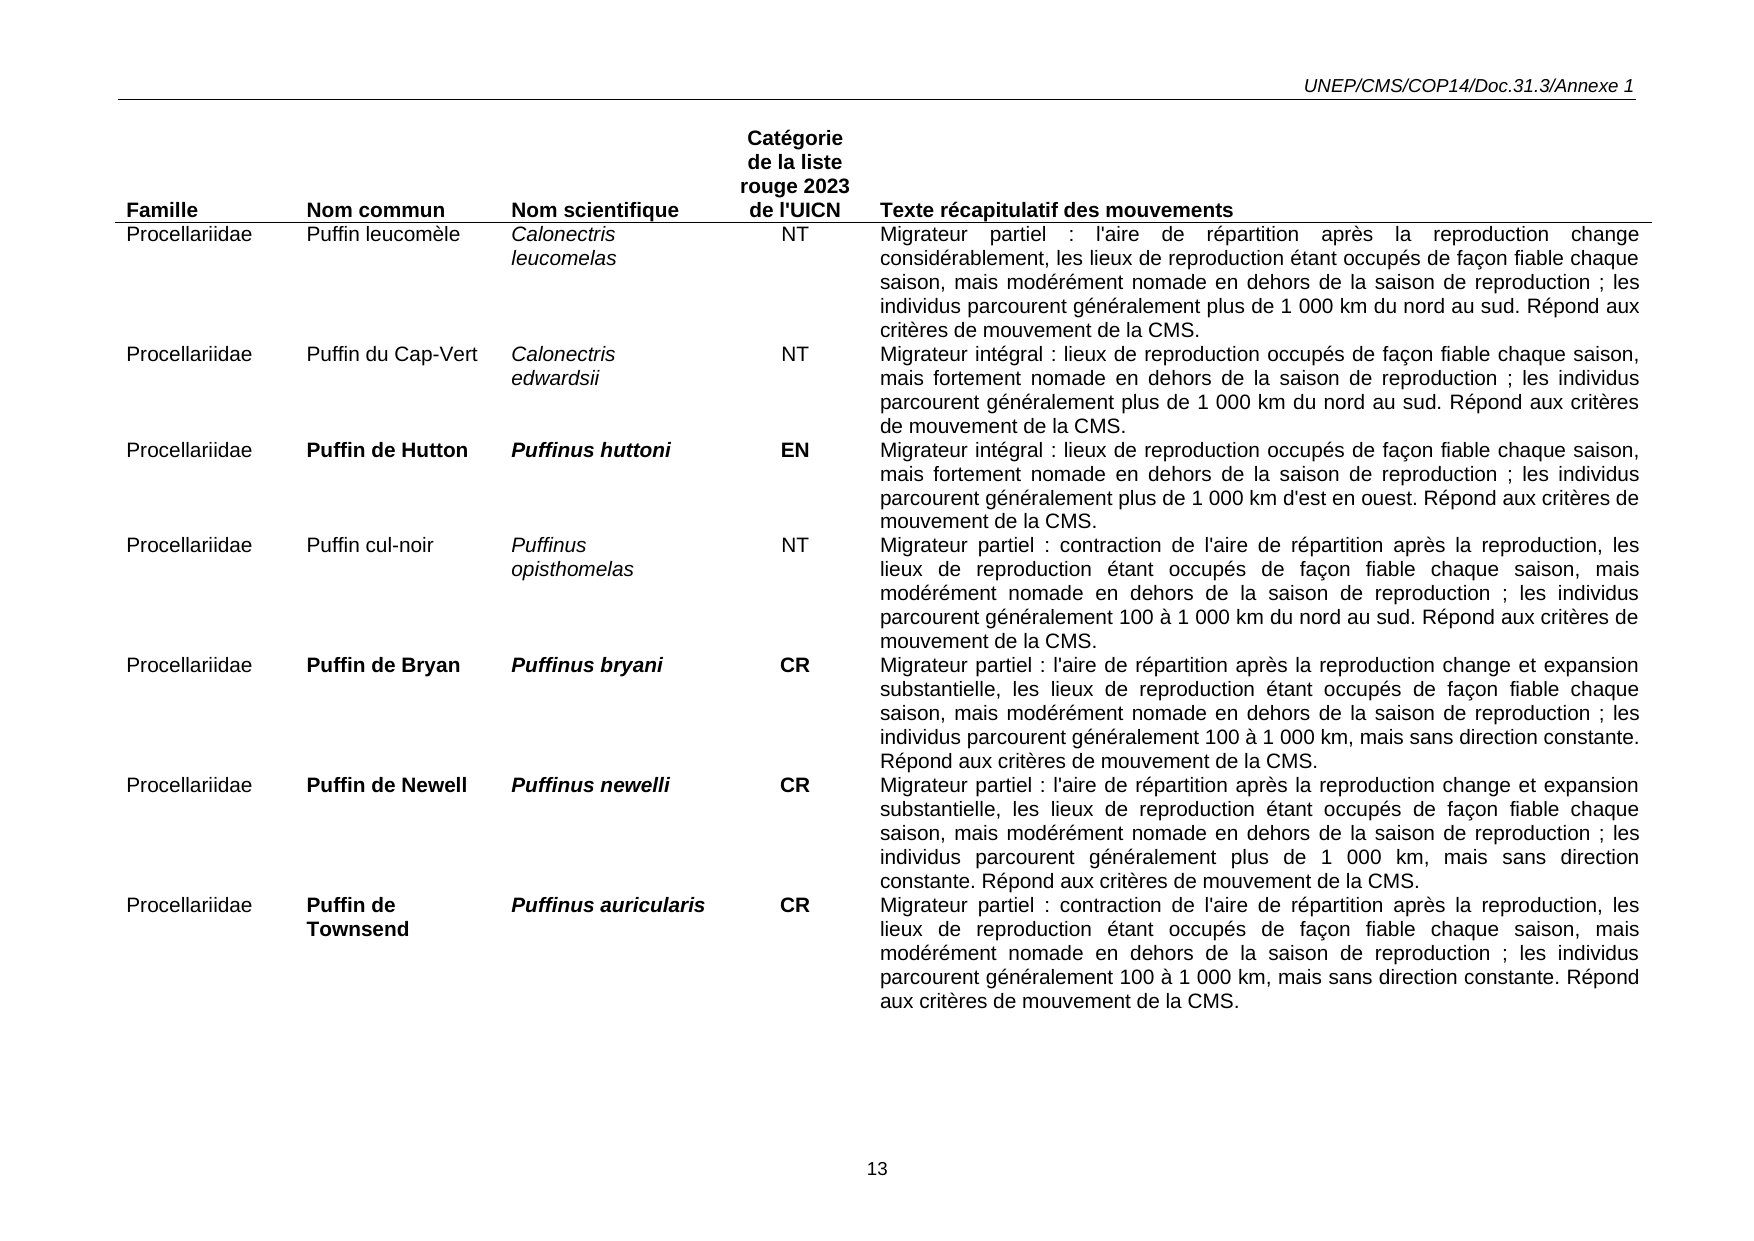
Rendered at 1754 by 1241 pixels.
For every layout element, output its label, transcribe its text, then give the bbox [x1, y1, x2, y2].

table_cell Puffin du Cap-Vert [295, 342, 500, 437]
table_cell EN [721, 438, 868, 533]
table_cell Calonectris leucomelas [500, 223, 721, 342]
table_cell Puffinus opisthomelas [500, 533, 721, 653]
table_cell Puffinus auricularis [500, 893, 721, 1012]
table_cell NT [721, 342, 868, 437]
table_cell Puffinus newelli [500, 773, 721, 893]
table_cell Migrateur partiel : l'aire de répartition après la reproduction change et expansion substantielle, les lieux de reproduction étant occupés de façon fiable chaque saison, mais modérément nomade en dehors de la saison de reproduction ; les individus parcourent généralement 100 à 1 000 km, mais sans direction constante. Répond aux critères de mouvement de la CMS. [869, 653, 1652, 773]
table_cell NT [721, 223, 868, 342]
table_cell Puffin leucomèle [295, 223, 500, 342]
table_header Nom scientifique [500, 126, 721, 222]
table_cell Procellariidae [115, 342, 295, 437]
table_cell NT [721, 533, 868, 653]
table_cell Procellariidae [115, 438, 295, 533]
table_header Texte récapitulatif des mouvements [869, 126, 1652, 222]
table_cell CR [721, 773, 868, 893]
table_cell Procellariidae [115, 653, 295, 773]
table_header Famille [115, 126, 295, 222]
table_cell Calonectris edwardsii [500, 342, 721, 437]
table_cell Puffin de Hutton [295, 438, 500, 533]
table_cell Procellariidae [115, 893, 295, 1012]
table_cell Migrateur partiel : contraction de l'aire de répartition après la reproduction, les lieux de reproduction étant occupés de façon fiable chaque saison, mais modérément nomade en dehors de la saison de reproduction ; les individus parcourent généralement 100 à 1 000 km, mais sans direction constante. Répond aux critères de mouvement de la CMS. [869, 893, 1652, 1012]
table_cell Puffinus bryani [500, 653, 721, 773]
table_cell Procellariidae [115, 773, 295, 893]
table_cell Migrateur partiel : l'aire de répartition après la reproduction change considérablement, les lieux de reproduction étant occupés de façon fiable chaque saison, mais modérément nomade en dehors de la saison de reproduction ; les individus parcourent généralement plus de 1 000 km du nord au sud. Répond aux critères de mouvement de la CMS. [869, 223, 1652, 342]
table_header Nom commun [295, 126, 500, 222]
table_cell Migrateur partiel : contraction de l'aire de répartition après la reproduction, les lieux de reproduction étant occupés de façon fiable chaque saison, mais modérément nomade en dehors de la saison de reproduction ; les individus parcourent généralement 100 à 1 000 km du nord au sud. Répond aux critères de mouvement de la CMS. [869, 533, 1652, 653]
table_cell CR [721, 653, 868, 773]
table_cell Puffin cul-noir [295, 533, 500, 653]
table_header Catégorie de la liste rouge 2023 de l'UICN [721, 126, 868, 222]
table_cell Procellariidae [115, 533, 295, 653]
table_cell Puffinus huttoni [500, 438, 721, 533]
table_cell Puffin de Townsend [295, 893, 500, 1012]
table_cell Procellariidae [115, 223, 295, 342]
table_cell Puffin de Bryan [295, 653, 500, 773]
table_cell Migrateur intégral : lieux de reproduction occupés de façon fiable chaque saison, mais fortement nomade en dehors de la saison de reproduction ; les individus parcourent généralement plus de 1 000 km d'est en ouest. Répond aux critères de mouvement de la CMS. [869, 438, 1652, 533]
table_cell CR [721, 893, 868, 1012]
table_cell Puffin de Newell [295, 773, 500, 893]
table_cell Migrateur partiel : l'aire de répartition après la reproduction change et expansion substantielle, les lieux de reproduction étant occupés de façon fiable chaque saison, mais modérément nomade en dehors de la saison de reproduction ; les individus parcourent généralement plus de 1 000 km, mais sans direction constante. Répond aux critères de mouvement de la CMS. [869, 773, 1652, 893]
